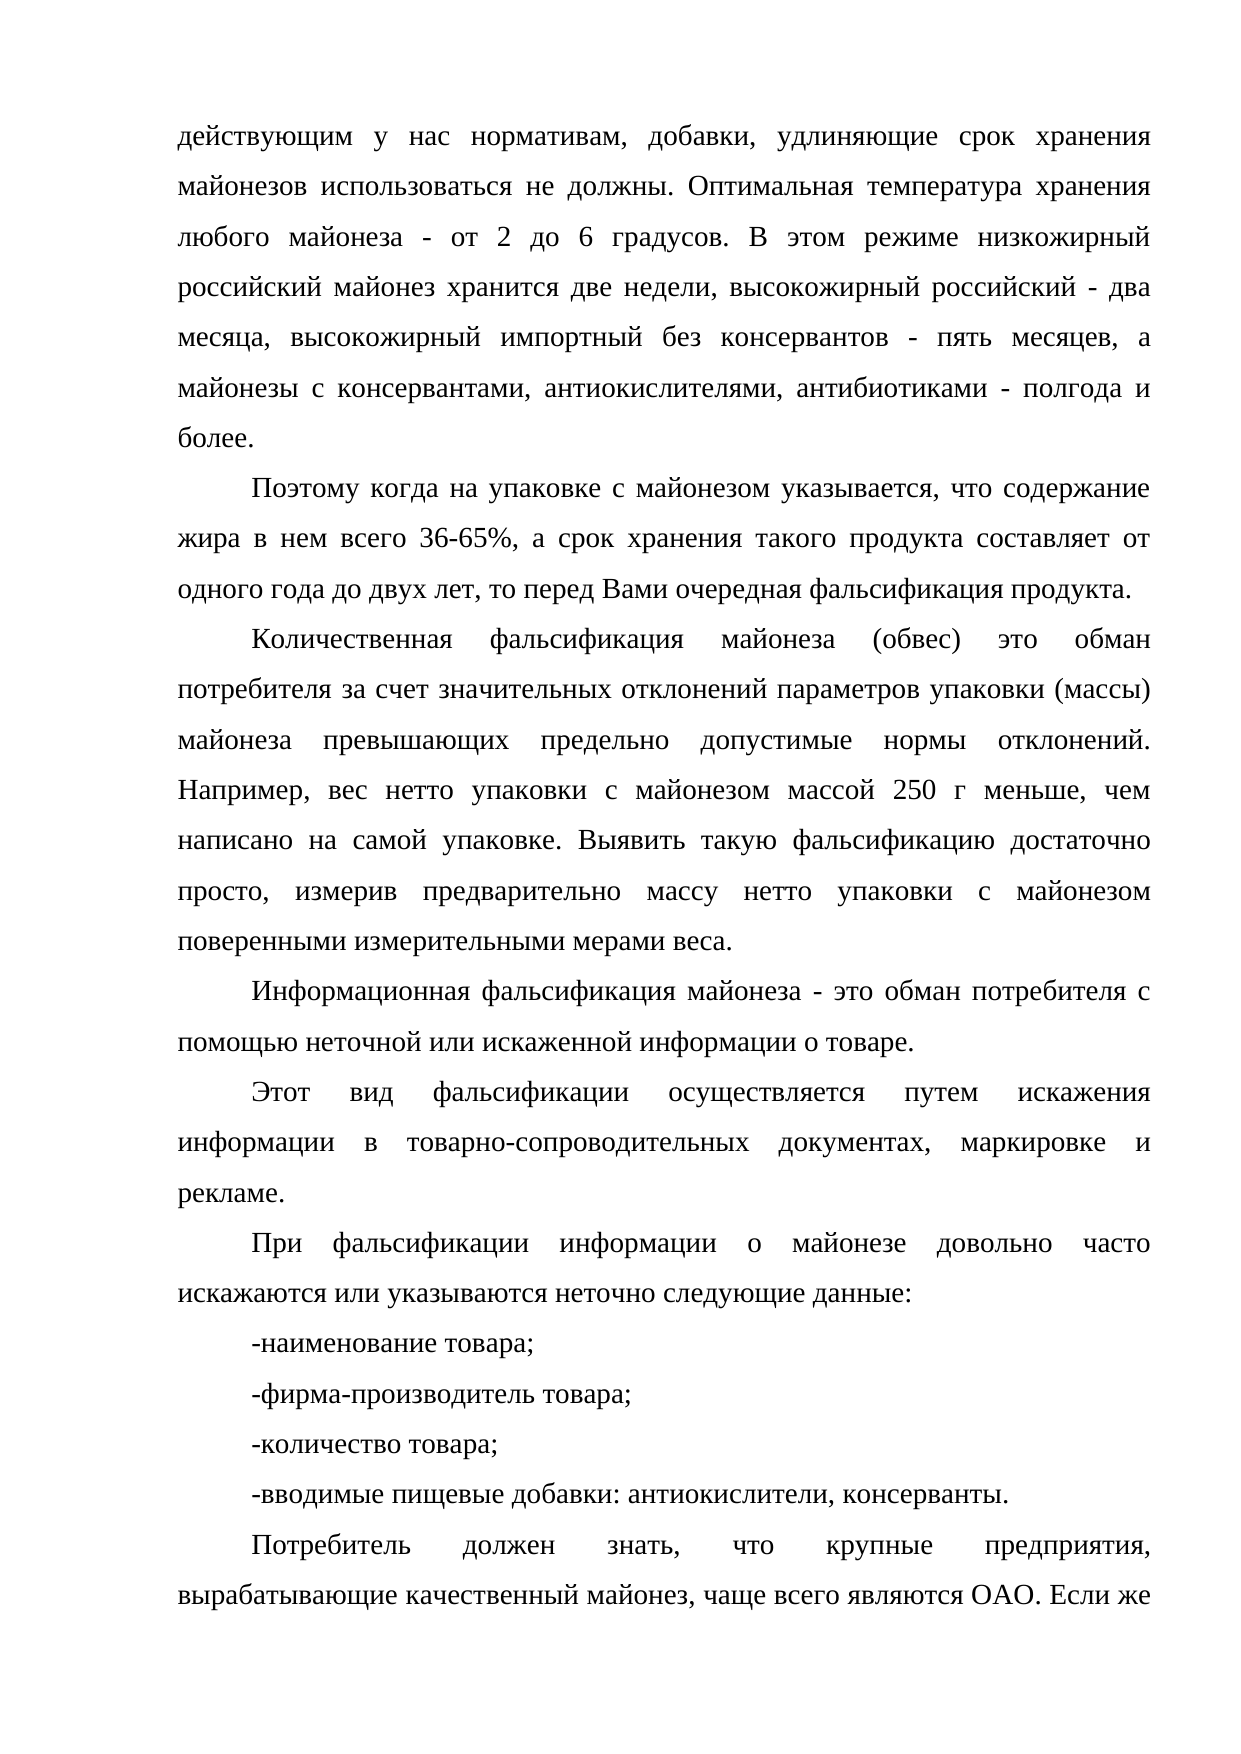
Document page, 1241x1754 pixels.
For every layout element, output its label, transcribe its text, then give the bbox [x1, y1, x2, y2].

text Количественная фальсификация майонеза (обвес) это обман потребителя за счет значительных отклонений параметров упаковки (массы) майонеза превышающих предельно допустимые нормы отклонений. Например, вес нетто упаковки с майонезом массой 250 г меньше, чем написано на самой упаковке. Выявить такую фальсификацию достаточно просто, измерив предварительно массу нетто упаковки с майонезом поверенными измерительными мерами веса. [177, 621, 1152, 957]
text -количество товара; [177, 1426, 1152, 1460]
text -наименование товара; [177, 1326, 1152, 1359]
text Информационная фальсификация майонеза - это обман потребителя с помощью неточной или искаженной информации о товаре. [177, 973, 1152, 1057]
text -фирма-производитель товара; [177, 1376, 1152, 1409]
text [177, 118, 1152, 453]
text -вводимые пищевые добавки: антиокислители, консерванты. [177, 1477, 1152, 1510]
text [177, 1527, 1152, 1611]
text При фальсификации информации о майонезе довольно часто искажаются или указываются неточно следующие данные: [177, 1225, 1152, 1309]
text Этот вид фальсификации осуществляется путем искажения информации в товарно-сопроводительных документах, маркировке и рекламе. [177, 1074, 1152, 1208]
text Поэтому когда на упаковке с майонезом указывается, что содержание жира в нем всего 36-65%, а срок хранения такого продукта составляет от одного года до двух лет, то перед Вами очередная фальсификация продукта. [177, 470, 1152, 604]
